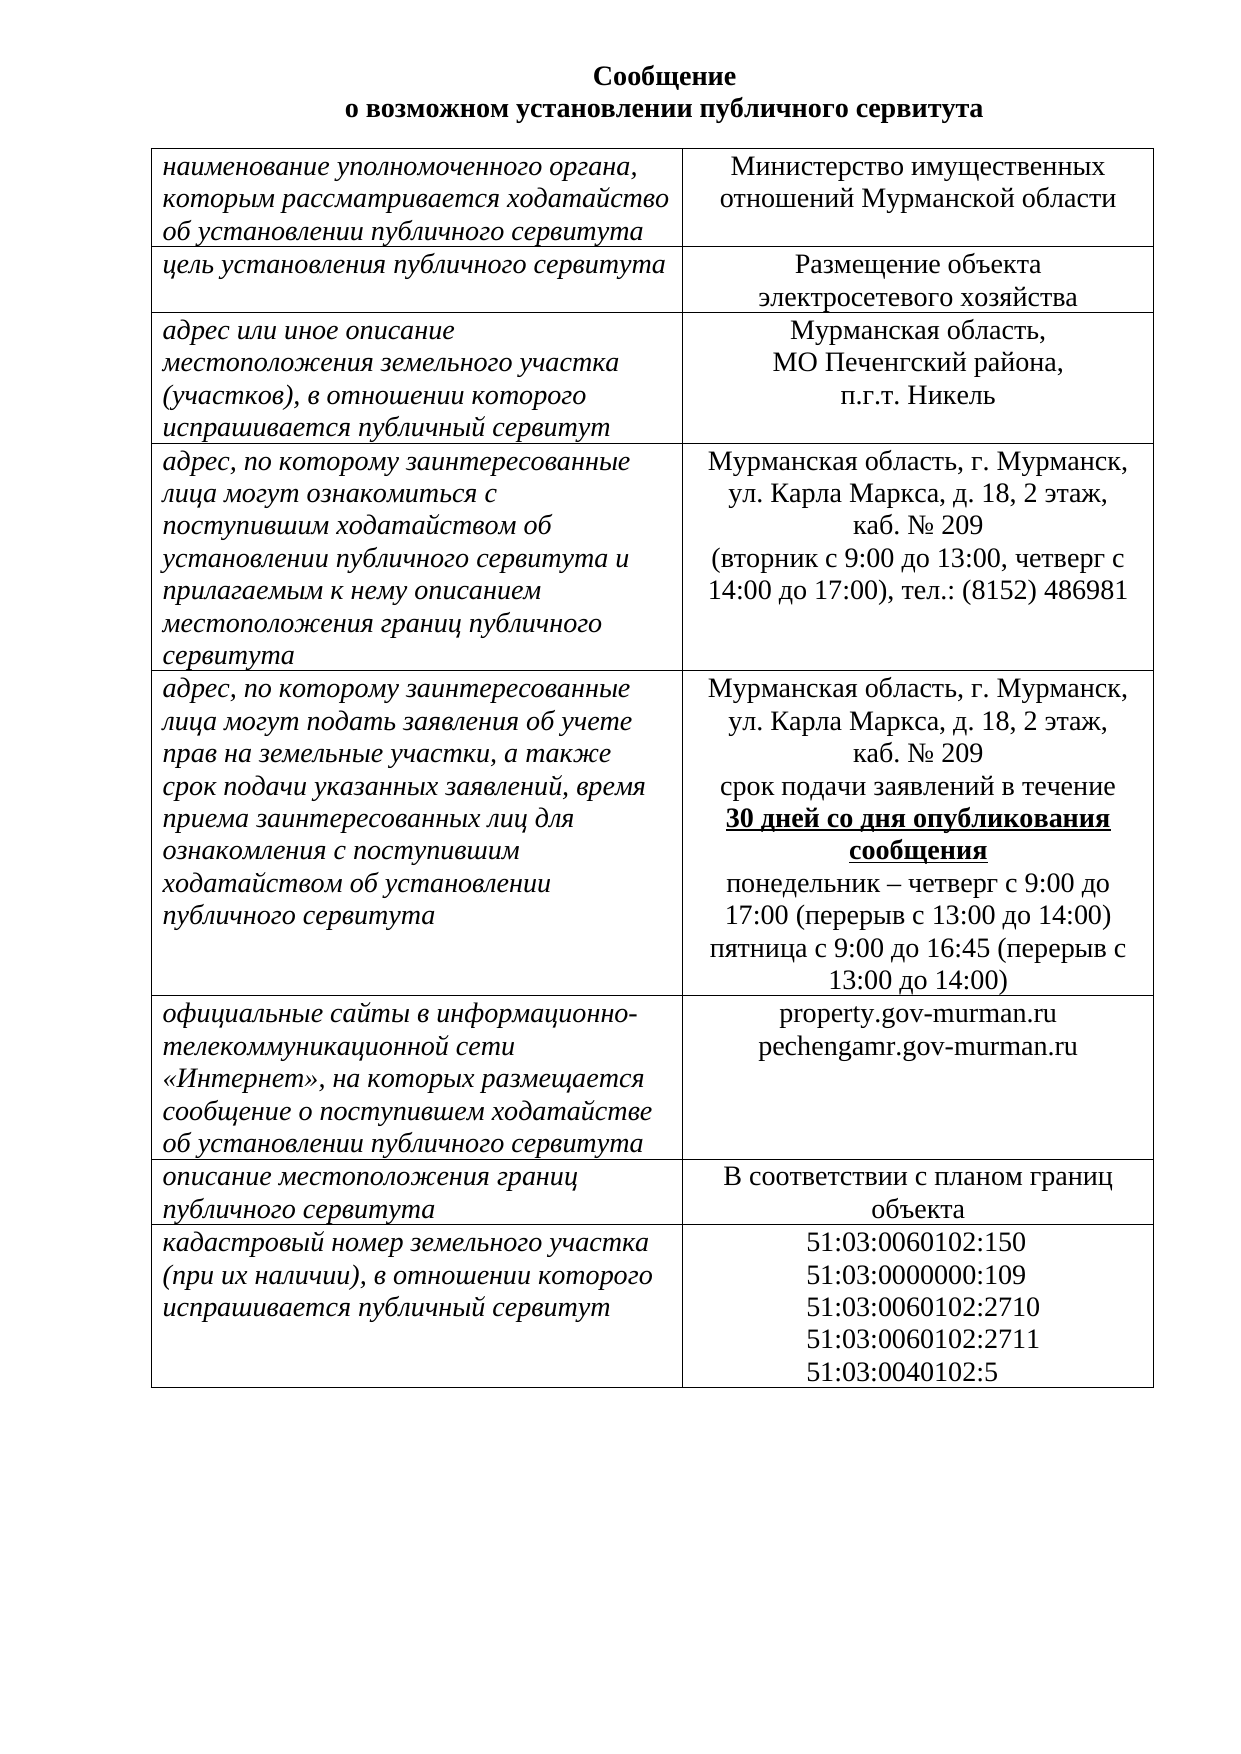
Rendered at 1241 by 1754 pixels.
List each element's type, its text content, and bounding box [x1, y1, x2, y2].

table_cell адрес, по которому заинтересованные лица могут подать заявления об учете прав на земельные участки, а также срок подачи указанных заявлений, время приема заинтересованных лиц для ознакомления с поступившим ходатайством об установлении публичного сервитута [152, 671, 682, 995]
table_cell официальные сайты в информационно-телекоммуникационной сети «Интернет», на которых размещается сообщение о поступившем ходатайстве об установлении публичного сервитута [152, 996, 682, 1158]
table_cell В соответствии с планом границ объекта [683, 1160, 1153, 1224]
table_cell 51:03:0060102:150 51:03:0000000:109 51:03:0060102:2710 51:03:0060102:2711 51:03:0040102:5 [683, 1225, 1153, 1387]
table_cell цель установления публичного сервитута [152, 247, 682, 312]
table_cell адрес, по которому заинтересованные лица могут ознакомиться с поступившим ходатайством об установлении публичного сервитута и прилагаемым к нему описанием местоположения границ публичного сервитута [152, 444, 682, 670]
table_header Министерство имущественных отношений Мурманской области [683, 149, 1153, 246]
table_cell property.gov-murman.ru pechengamr.gov-murman.ru [683, 996, 1153, 1158]
table_cell Мурманская область, г. Мурманск, ул. Карла Маркса, д. 18, 2 этаж, каб. № 209 (вторник с 9:00 до 13:00, четверг с 14:00 до 17:00), тел.: (8152) 486981 [683, 444, 1153, 670]
table_cell Размещение объекта электросетевого хозяйства [683, 247, 1153, 312]
text Сообщение [162, 59, 1166, 91]
table_header наименование уполномоченного органа, которым рассматривается ходатайство об установлении публичного сервитута [152, 149, 682, 246]
text о возможном установлении публичного сервитута [162, 91, 1166, 124]
table_cell Мурманская область, МО Печенгский района, п.г.т. Никель [683, 313, 1153, 443]
table_cell кадастровый номер земельного участка (при их наличии), в отношении которого испрашивается публичный сервитут [152, 1225, 682, 1387]
table_cell описание местоположения границ публичного сервитута [152, 1160, 682, 1224]
table_cell адрес или иное описание местоположения земельного участка (участков), в отношении которого испрашивается публичный сервитут [152, 313, 682, 443]
table_cell Мурманская область, г. Мурманск, ул. Карла Маркса, д. 18, 2 этаж, каб. № 209 срок подачи заявлений в течение 30 дней со дня опубликования сообщения понедельник – четверг с 9:00 до 17:00 (перерыв с 13:00 до 14:00) пятница с 9:00 до 16:45 (перерыв с 13:00 до 14:00) [683, 671, 1153, 995]
